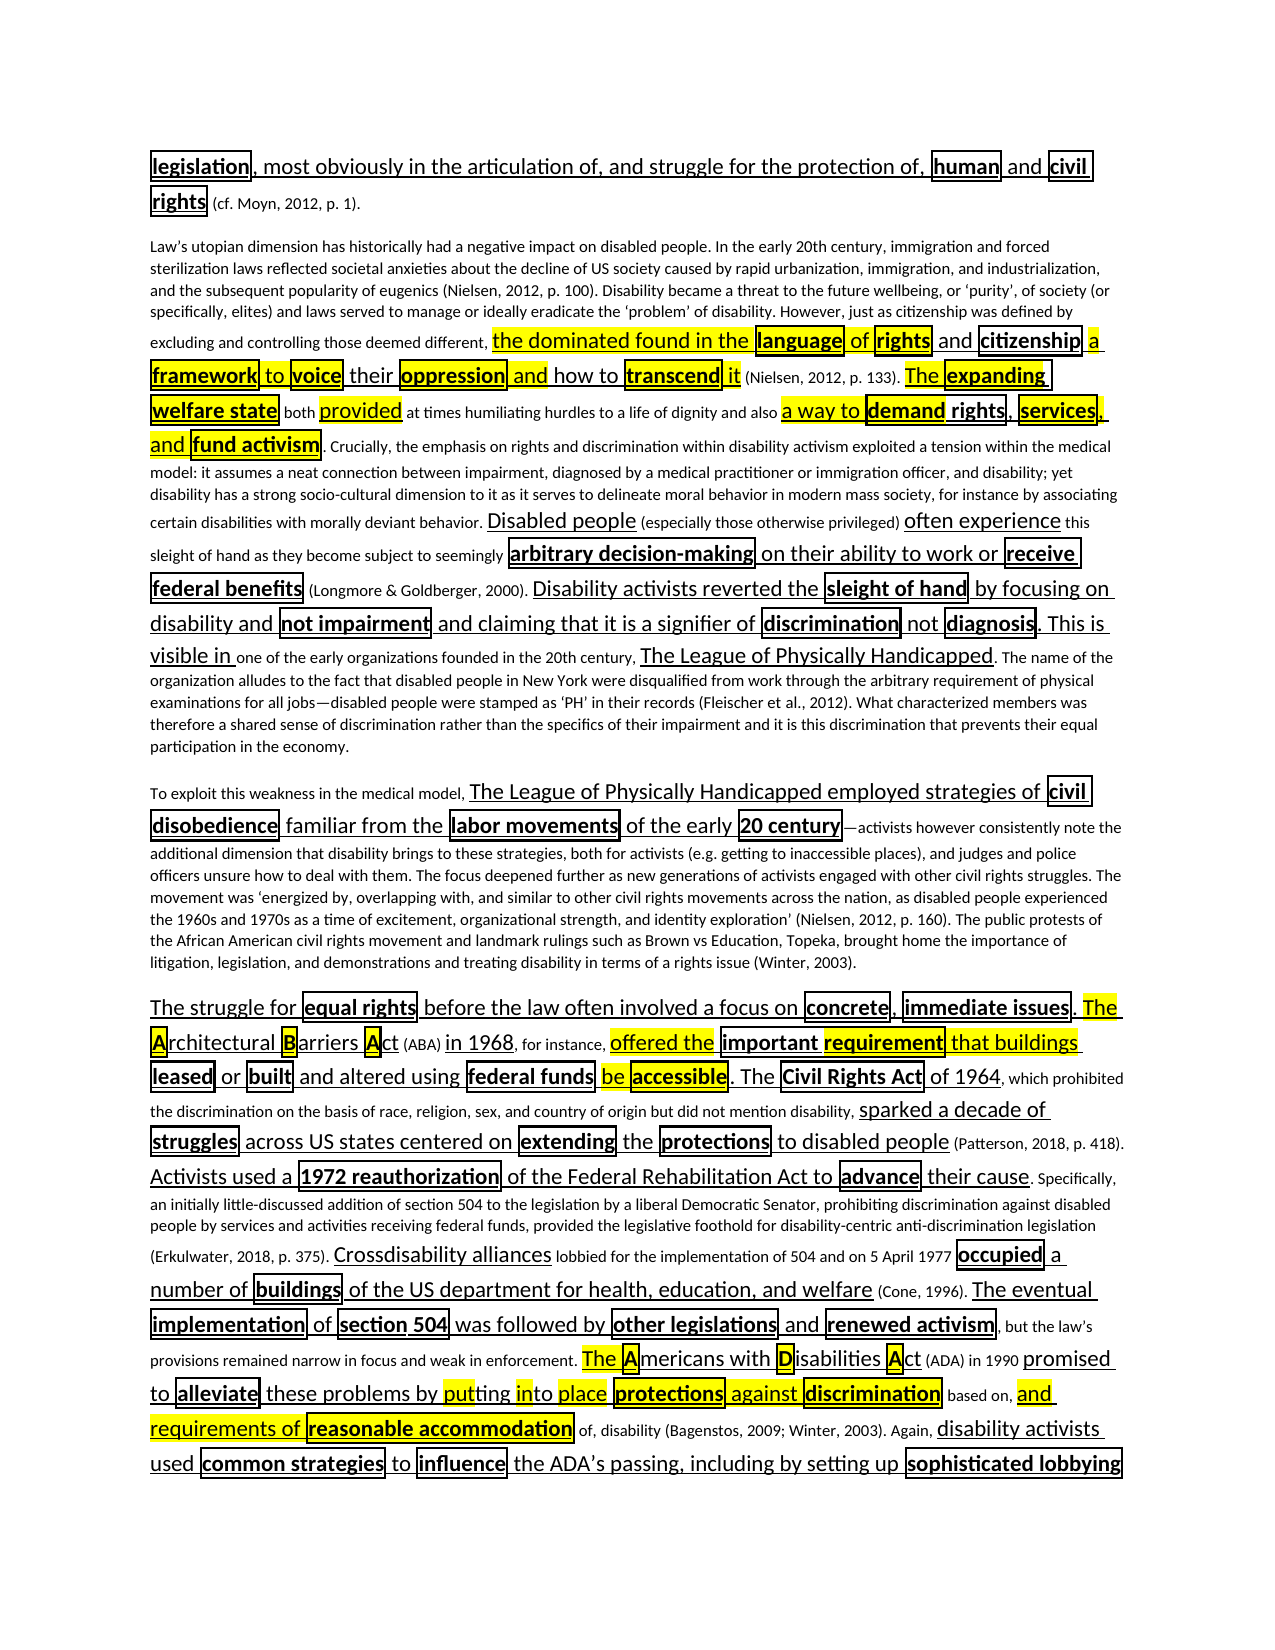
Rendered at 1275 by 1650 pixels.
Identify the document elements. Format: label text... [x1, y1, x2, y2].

text To exploit this weakness in the medical model, The League of Physically Handicapped employed strategies of civil disobedience familiar from the labor movements of the early 20 century—activists however consistently note the additional dimension that disability brings to these strategies, both for activists (e.g. getting to inaccessible places), and judges and police officers unsure how to deal with them. The focus deepened further as new generations of activists engaged with other civil rights struggles. The movement was ‘energized by, overlapping with, and similar to other civil rights movements across the nation, as disabled people experienced the 1960s and 1970s as a time of excitement, organizational strength, and identity exploration’ (Nielsen, 2012, p. 160). The public protests of the African American civil rights movement and landmark rulings such as Brown vs Education, Topeka, brought home the importance of litigation, legislation, and demonstrations and treating disability in terms of a rights issue (Winter, 2003). [150, 775, 1125, 973]
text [150, 150, 1125, 217]
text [150, 991, 1125, 1479]
text Law’s utopian dimension has historically had a negative impact on disabled people. In the early 20th century, immigration and forced sterilization laws reflected societal anxieties about the decline of US society caused by rapid urbanization, immigration, and industrialization, and the subsequent popularity of eugenics (Nielsen, 2012, p. 100). Disability became a threat to the future wellbeing, or ‘purity’, of society (or specifically, elites) and laws served to manage or ideally eradicate the ‘problem’ of disability. However, just as citizenship was defined by excluding and controlling those deemed different, the dominated found in the language of rights and citizenship a framework to voice their oppression and how to transcend it (Nielsen, 2012, p. 133). The expanding welfare state both provided at times humiliating hurdles to a life of dignity and also a way to demand rights, services, and fund activism. Crucially, the emphasis on rights and discrimination within disability activism exploited a tension within the medical model: it assumes a neat connection between impairment, diagnosed by a medical practitioner or immigration officer, and disability; yet disability has a strong socio-cultural dimension to it as it serves to delineate moral behavior in modern mass society, for instance by associating certain disabilities with morally deviant behavior. Disabled people (especially those otherwise privileged) often experience this sleight of hand as they become subject to seemingly arbitrary decision-making on their ability to work or receive federal benefits (Longmore & Goldberger, 2000). Disability activists reverted the sleight of hand by focusing on disability and not impairment and claiming that it is a signifier of discrimination not diagnosis. This is visible in one of the early organizations founded in the 20th century, The League of Physically Handicapped. The name of the organization alludes to the fact that disabled people in New York were disqualified from work through the arbitrary requirement of physical examinations for all jobs—disabled people were stamped as ‘PH’ in their records (Fleischer et al., 2012). What characterized members was therefore a shared sense of discrimination rather than the specifics of their impairment and it is this discrimination that prevents their equal participation in the economy. [150, 236, 1125, 756]
